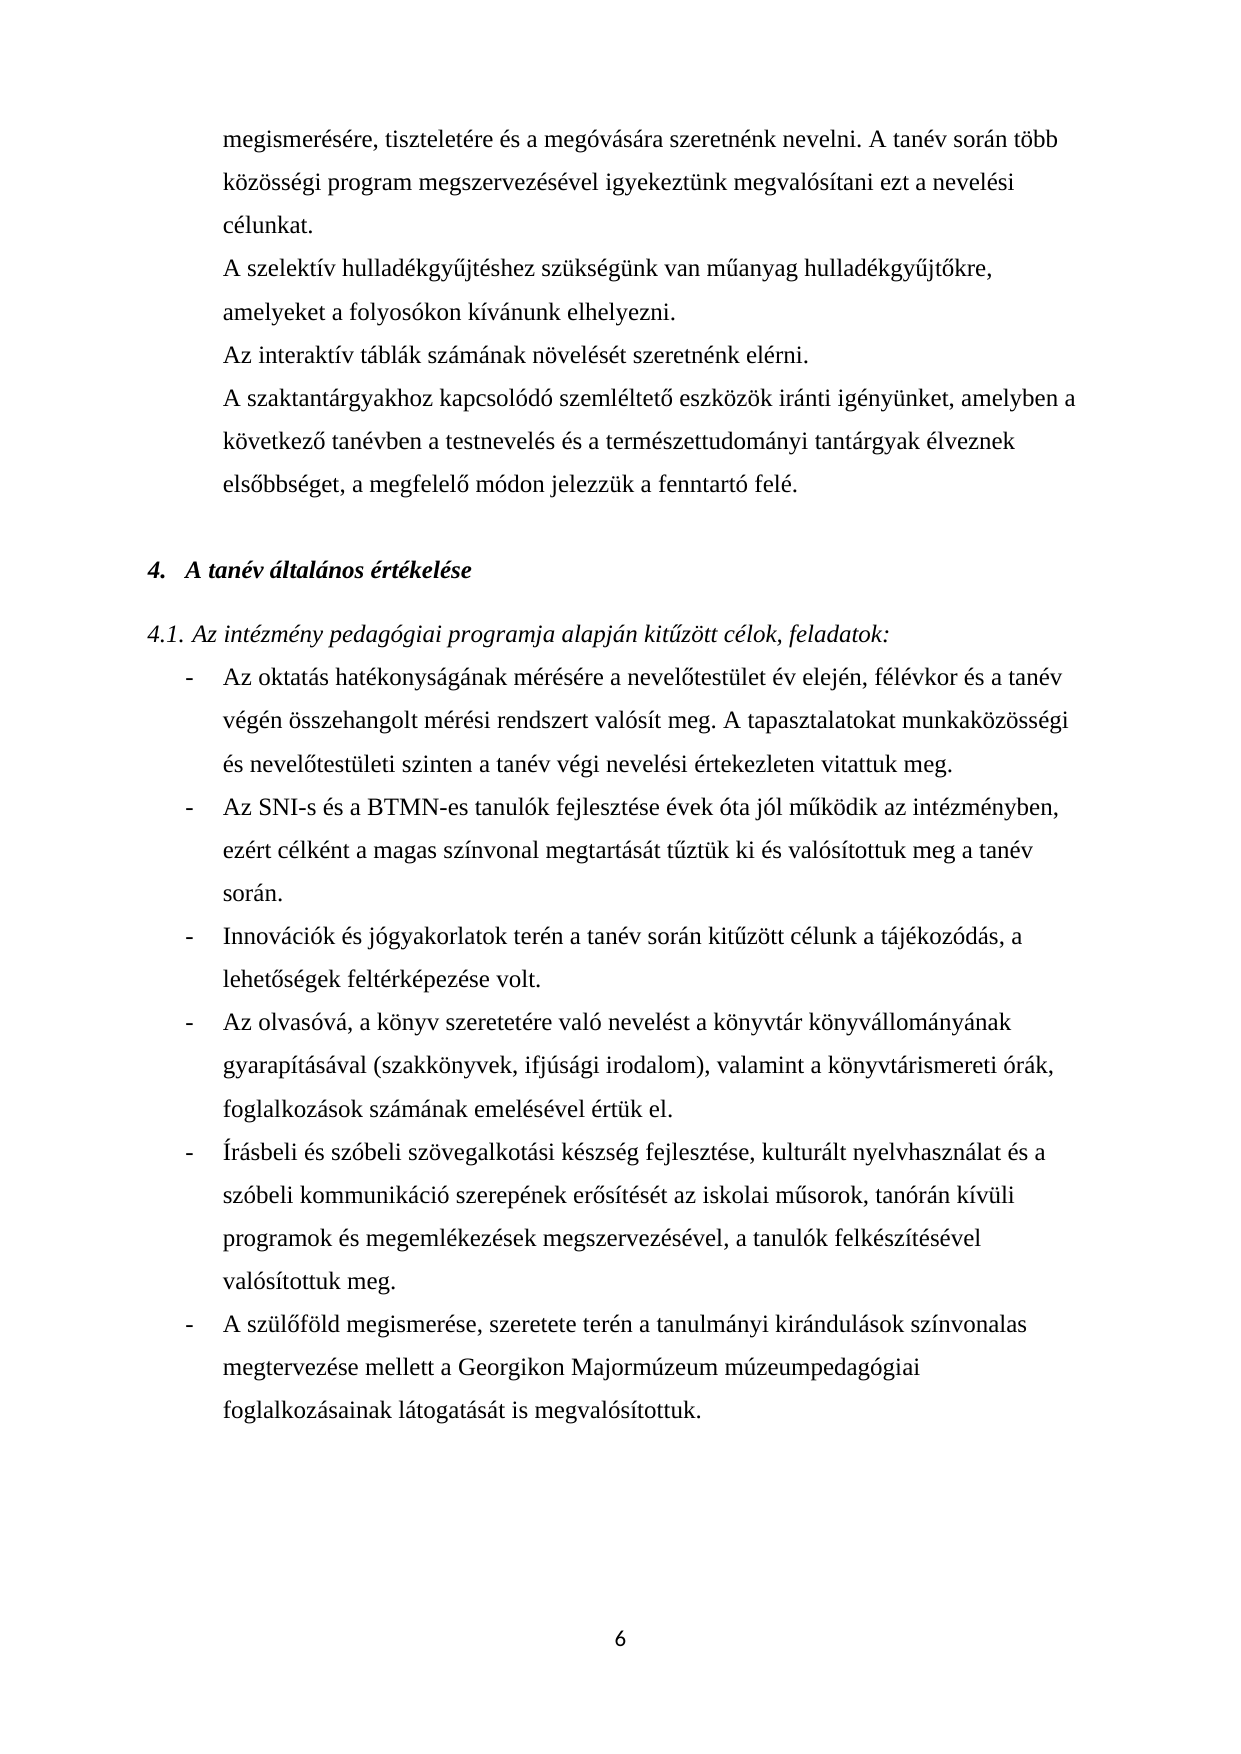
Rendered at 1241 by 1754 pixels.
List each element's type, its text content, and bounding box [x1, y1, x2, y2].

list Az SNI-s és a BTMN-es tanulók fejlesztése évek óta jól működik az intézményben, ezért célként a magas színvonal megtartását tűztük ki és valósítottuk meg a tanév során. [185, 792, 1092, 907]
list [223, 124, 1092, 239]
list Az oktatás hatékonyságának mérésére a nevelőtestület év elején, félévkor és a tanév végén összehangolt mérési rendszert valósít meg. A tapasztalatokat munkaközösségi és nevelőtestületi szinten a tanév végi nevelési értekezleten vitattuk meg. [185, 662, 1092, 777]
list A szaktantárgyakhoz kapcsolódó szemléltető eszközök iránti igényünket, amelyben a következő tanévben a testnevelés és a természettudományi tantárgyak élveznek elsőbbséget, a megfelelő módon jelezzük a fenntartó felé. [223, 383, 1092, 498]
list Az olvasóvá, a könyv szeretetére való nevelést a könyvtár könyvállományának gyarapításával (szakkönyvek, ifjúsági irodalom), valamint a könyvtárismereti órák, foglalkozások számának emelésével értük el. [185, 1007, 1092, 1122]
list Írásbeli és szóbeli szövegalkotási készség fejlesztése, kulturált nyelvhasználat és a szóbeli kommunikáció szerepének erősítését az iskolai műsorok, tanórán kívüli programok és megemlékezések megszervezésével, a tanulók felkészítésével valósítottuk meg. [185, 1137, 1092, 1295]
list Innovációk és jógyakorlatok terén a tanév során kitűzött célunk a tájékozódás, a lehetőségek feltérképezése volt. [185, 921, 1092, 993]
list Az interaktív táblák számának növelését szeretnénk elérni. [223, 340, 1092, 368]
text Az intézmény pedagógiai programja alapján kitűzött célok, feladatok: [147, 619, 1092, 648]
list A szelektív hulladékgyűjtéshez szükségünk van műanyag hulladékgyűjtőkre, amelyeket a folyosókon kívánunk elhelyezni. [223, 253, 1092, 325]
text A tanév általános értékelése [148, 555, 1092, 584]
list A szülőföld megismerése, szeretete terén a tanulmányi kirándulások színvonalas megtervezése mellett a Georgikon Majormúzeum múzeumpedagógiai foglalkozásainak látogatását is megvalósítottuk. [185, 1309, 1092, 1424]
